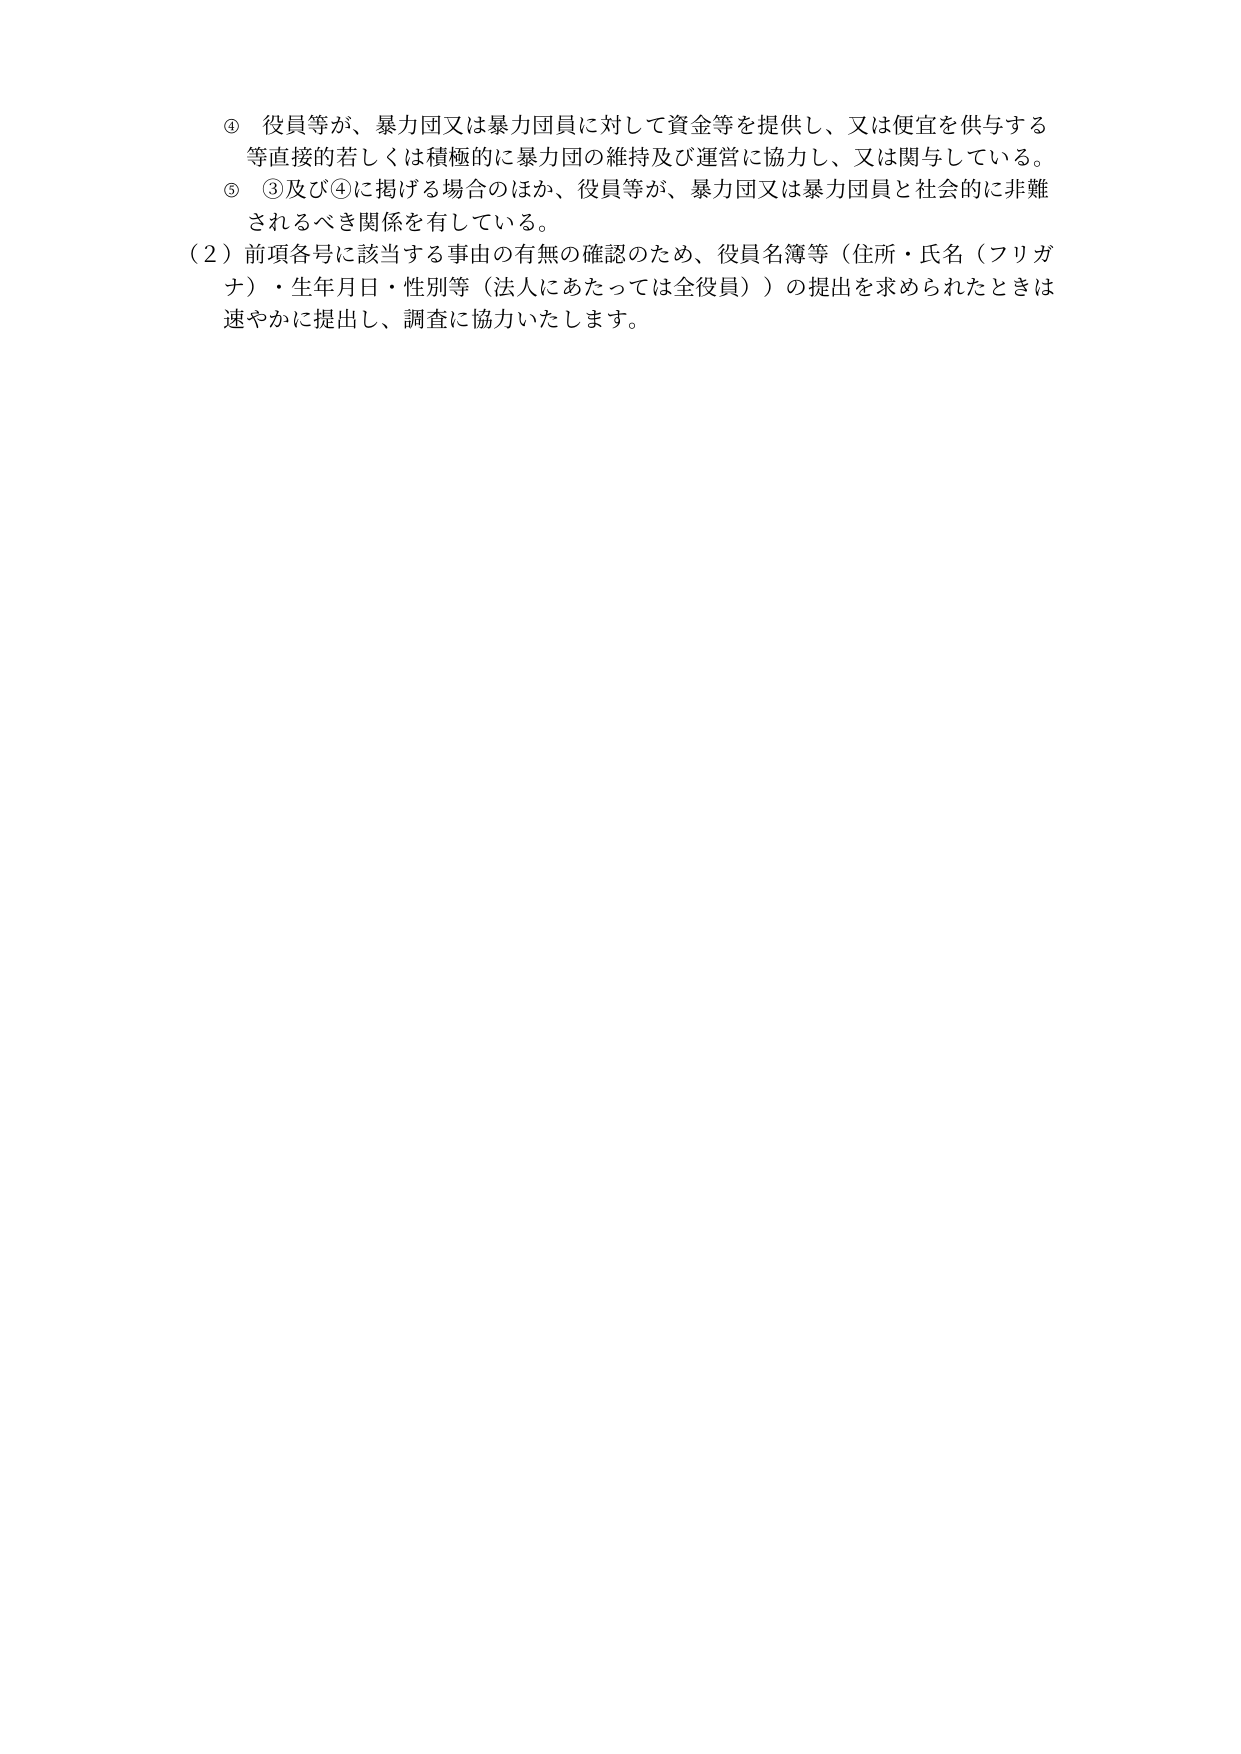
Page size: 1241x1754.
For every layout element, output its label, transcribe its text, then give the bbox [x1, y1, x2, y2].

text ④ 役員等が、暴力団又は暴力団員に対して資金等を提供し、又は便宜を供与する等直接的若しくは積極的に暴力団の維持及び運営に協力し、又は関与している。 [223, 108, 1055, 172]
text （２）前項各号に該当する事由の有無の確認のため、役員名簿等（住所・氏名（フリガナ）・生年月日・性別等（法人にあたっては全役員））の提出を求められたときは速やかに提出し、調査に協力いたします。 [177, 237, 1066, 334]
text ⑤ ③及び④に掲げる場合のほか、役員等が、暴力団又は暴力団員と社会的に非難されるべき関係を有している。 [223, 172, 1066, 237]
